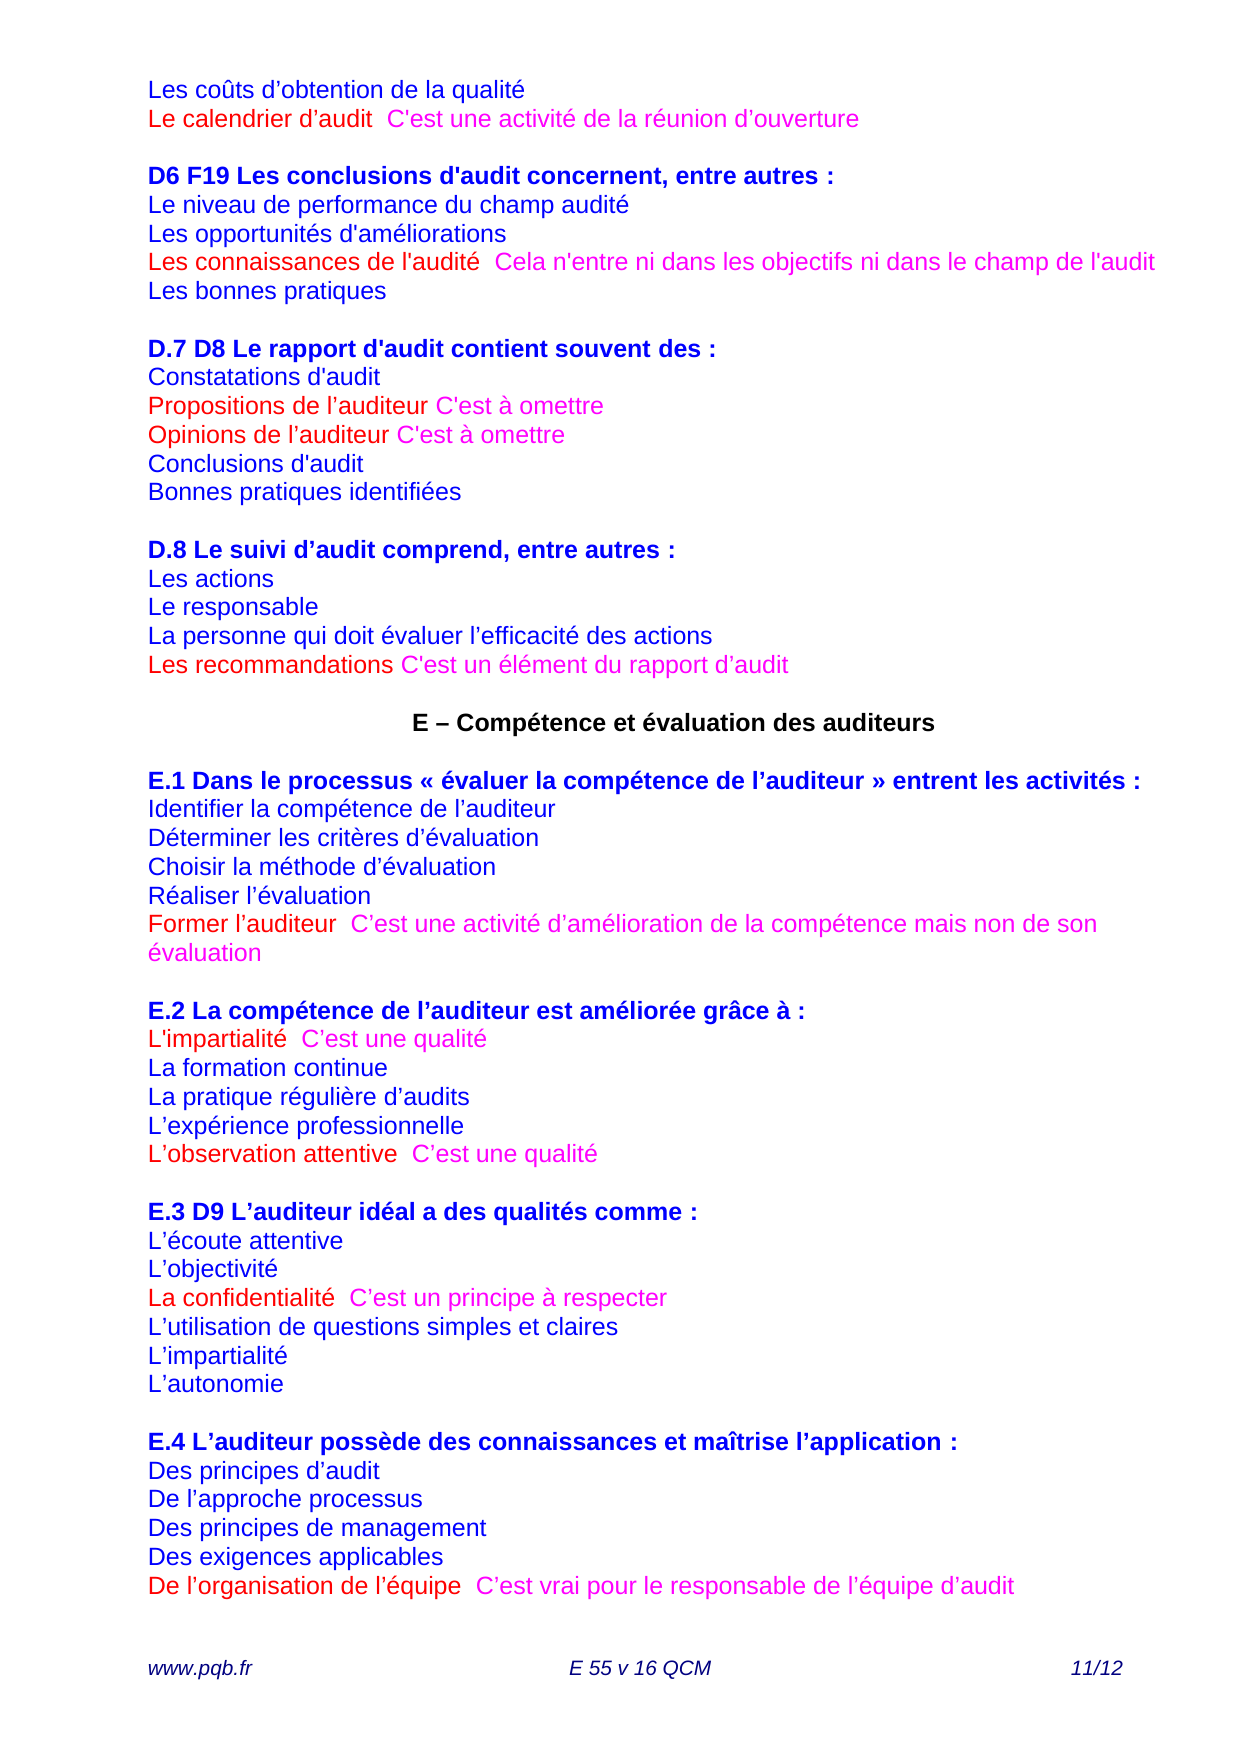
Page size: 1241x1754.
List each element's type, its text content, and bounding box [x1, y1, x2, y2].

text Conclusions d'audit [148, 449, 1200, 477]
text Déterminer les critères d’évaluation [148, 823, 1200, 852]
text D6 F19 Les conclusions d'audit concernent, entre autres : [148, 161, 1200, 190]
text L’autonomie [148, 1369, 1200, 1398]
text La formation continue [148, 1053, 1200, 1082]
text Constatations d'audit [148, 362, 1200, 391]
text La pratique régulière d’audits [148, 1082, 1200, 1111]
text L'impartialité C’est une qualité [148, 1024, 1200, 1053]
text E – Compétence et évaluation des auditeurs [148, 708, 1200, 737]
text L’écoute attentive [148, 1226, 1200, 1254]
text Les connaissances de l'audité Cela n'entre ni dans les objectifs ni dans le champ de l'audit [148, 247, 1200, 276]
text Les coûts d’obtention de la qualité [148, 75, 1200, 104]
text Le responsable [148, 592, 1200, 621]
text Former l’auditeur C’est une activité d’amélioration de la compétence mais non de son évaluation [148, 909, 1200, 967]
text L’observation attentive C’est une qualité [148, 1139, 1200, 1168]
text E.4 L’auditeur possède des connaissances et maîtrise l’application : [148, 1427, 1200, 1456]
text D.7 D8 Le rapport d'audit contient souvent des : [148, 334, 1200, 362]
text Le niveau de performance du champ audité [148, 190, 1200, 219]
text Réaliser l’évaluation [148, 881, 1200, 909]
text L’impartialité [148, 1341, 1200, 1369]
text E.2 La compétence de l’auditeur est améliorée grâce à : [148, 996, 1200, 1024]
text De l’approche processus [148, 1484, 1200, 1513]
text Des principes de management [148, 1513, 1200, 1542]
text Des principes d’audit [148, 1456, 1200, 1484]
text E.3 D9 L’auditeur idéal a des qualités comme : [148, 1197, 1200, 1226]
text Propositions de l’auditeur C'est à omettre [148, 391, 1200, 420]
text Choisir la méthode d’évaluation [148, 852, 1200, 881]
text L’expérience professionnelle [148, 1111, 1200, 1139]
text La confidentialité C’est un principe à respecter [148, 1283, 1200, 1312]
text Les opportunités d'améliorations [148, 219, 1200, 247]
text D.8 Le suivi d’audit comprend, entre autres : [148, 535, 1200, 564]
text E.1 Dans le processus « évaluer la compétence de l’auditeur » entrent les activités : [148, 766, 1200, 794]
text De l’organisation de l’équipe C’est vrai pour le responsable de l’équipe d’audit [148, 1571, 1200, 1599]
text Opinions de l’auditeur C'est à omettre [148, 420, 1200, 449]
text Les actions [148, 564, 1200, 592]
text L’objectivité [148, 1254, 1200, 1283]
text La personne qui doit évaluer l’efficacité des actions [148, 621, 1200, 650]
text Le calendrier d’audit C'est une activité de la réunion d’ouverture [148, 104, 1200, 132]
text Bonnes pratiques identifiées [148, 477, 1200, 506]
text L’utilisation de questions simples et claires [148, 1312, 1200, 1341]
text Les bonnes pratiques [148, 276, 1200, 305]
text Identifier la compétence de l’auditeur [148, 794, 1200, 823]
text Les recommandations C'est un élément du rapport d’audit [148, 650, 1200, 679]
text Des exigences applicables [148, 1542, 1200, 1571]
